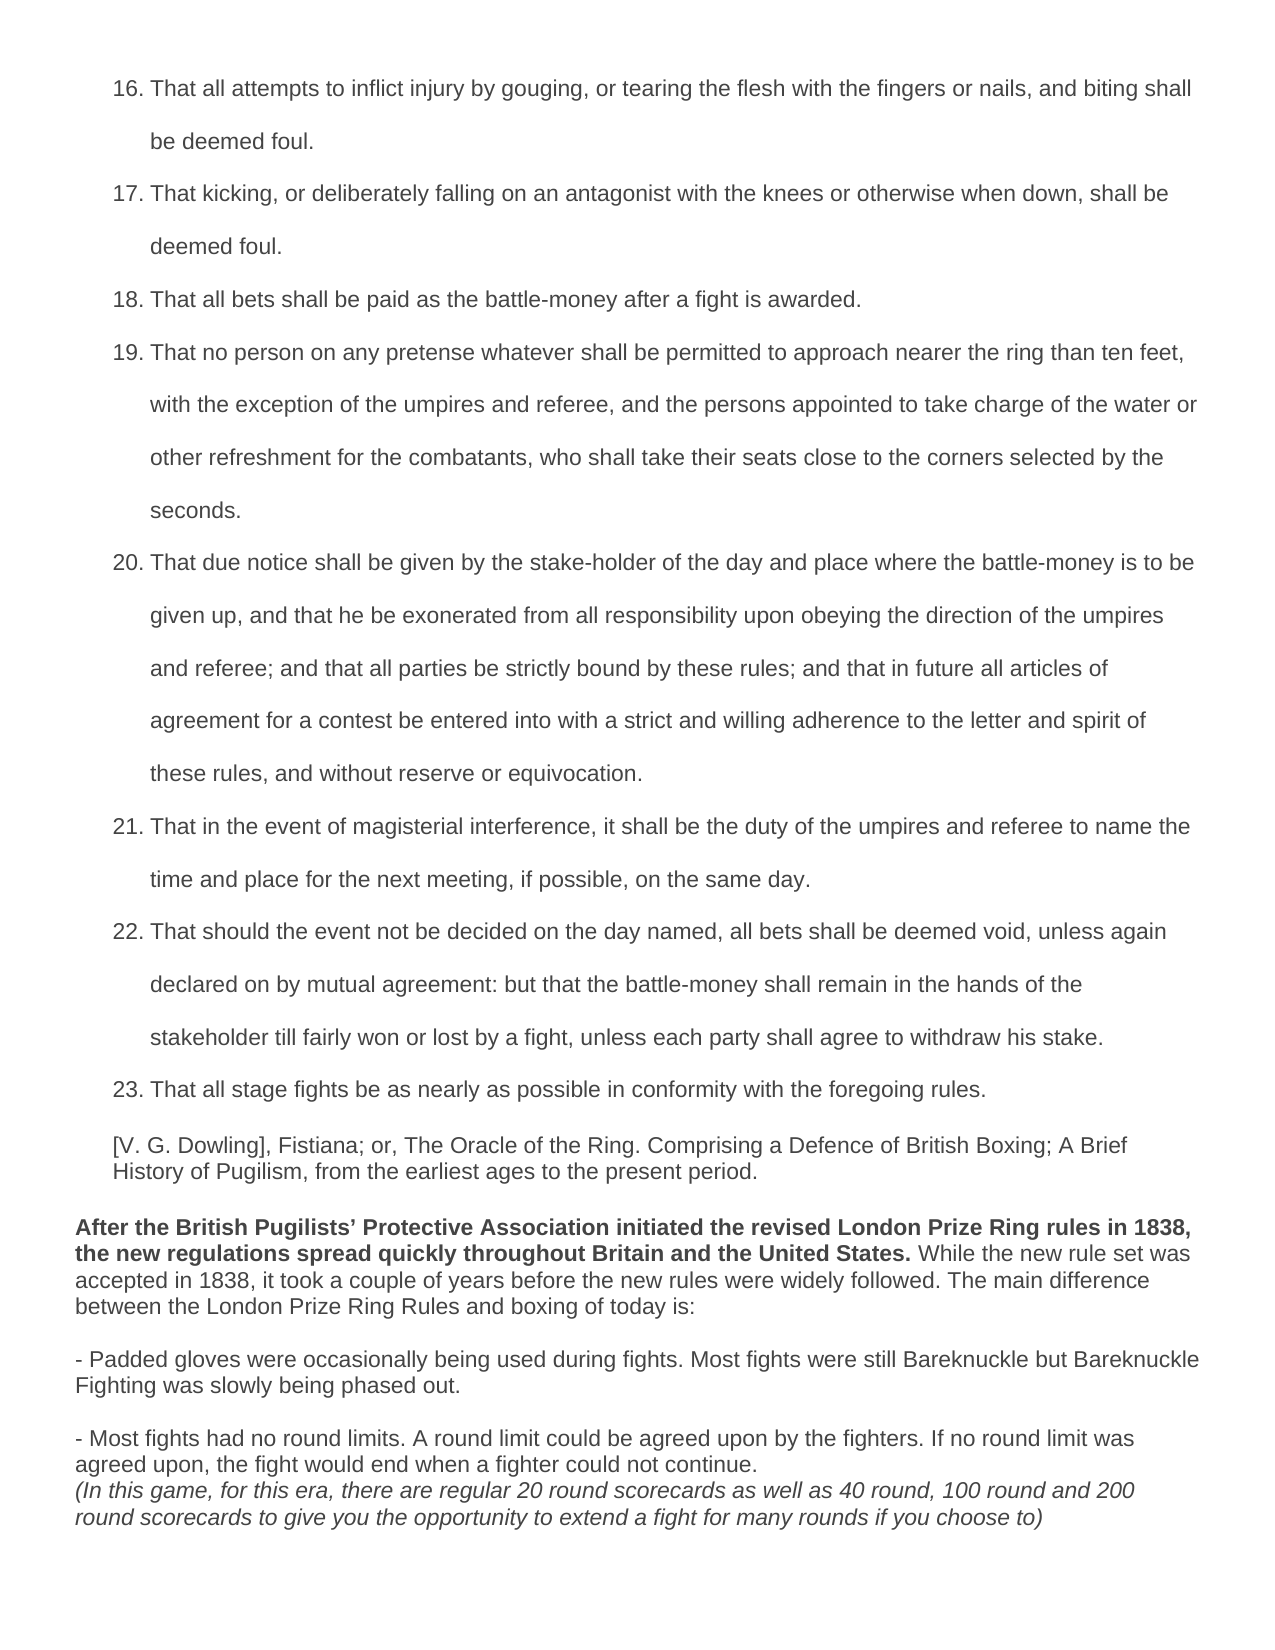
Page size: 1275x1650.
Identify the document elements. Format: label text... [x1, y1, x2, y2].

list That due notice shall be given by the stake-holder of the day and place where the battle-money is to be given up, and that he be exonerated from all responsibility upon obeying the direction of the umpires and referee; and that all parties be strictly bound by these rules; and that in future all articles of agreement for a contest be entered into with a strict and willing adherence to the letter and spirit of these rules, and without reserve or equivocation. [112, 549, 1200, 787]
text - Most fights had no round limits. A round limit could be agreed upon by the fighters. If no round limit was agreed upon, the fight would end when a fighter could not continue. [75, 1425, 1200, 1477]
list That in the event of magisterial interference, it shall be the duty of the umpires and referee to name the time and place for the next meeting, if possible, on the same day. [112, 813, 1200, 892]
list That no person on any pretense whatever shall be permitted to approach nearer the ring than ten feet, with the exception of the umpires and referee, and the persons appointed to take charge of the water or other refreshment for the combatants, who shall take their seats close to the corners selected by the seconds. [112, 338, 1200, 523]
text After the British Pugilists’ Protective Association initiated the revised London Prize Ring rules in 1838, the new regulations spread quickly throughout Britain and the United States. While the new rule set was accepted in 1838, it took a couple of years before the new rules were widely followed. The main difference between the London Prize Ring Rules and boxing of today is: [75, 1214, 1200, 1319]
text [V. G. Dowling], Fistiana; or, The Oracle of the Ring. Comprising a Defence of British Boxing; A Brief History of Pugilism, from the earliest ages to the present period. [112, 1132, 1200, 1185]
list That kicking, or deliberately falling on an antagonist with the knees or otherwise when down, shall be deemed foul. [112, 180, 1200, 259]
text - Padded gloves were occasionally being used during fights. Most fights were still Bareknuckle but Bareknuckle Fighting was slowly being phased out. [75, 1346, 1200, 1398]
list That all bets shall be paid as the battle-money after a fight is awarded. [112, 286, 1200, 312]
list That all stage fights be as nearly as possible in conformity with the foregoing rules. [112, 1076, 1200, 1103]
list That all attempts to inflict injury by gouging, or tearing the flesh with the fingers or nails, and biting shall be deemed foul. [112, 75, 1200, 154]
list That should the event not be decided on the day named, all bets shall be deemed void, unless again declared on by mutual agreement: but that the battle-money shall remain in the hands of the stakeholder till fairly won or lost by a fight, unless each party shall agree to withdraw his stake. [112, 918, 1200, 1050]
text (In this game, for this era, there are regular 20 round scorecards as well as 40 round, 100 round and 200 round scorecards to give you the opportunity to extend a fight for many rounds if you choose to) [75, 1477, 1200, 1530]
